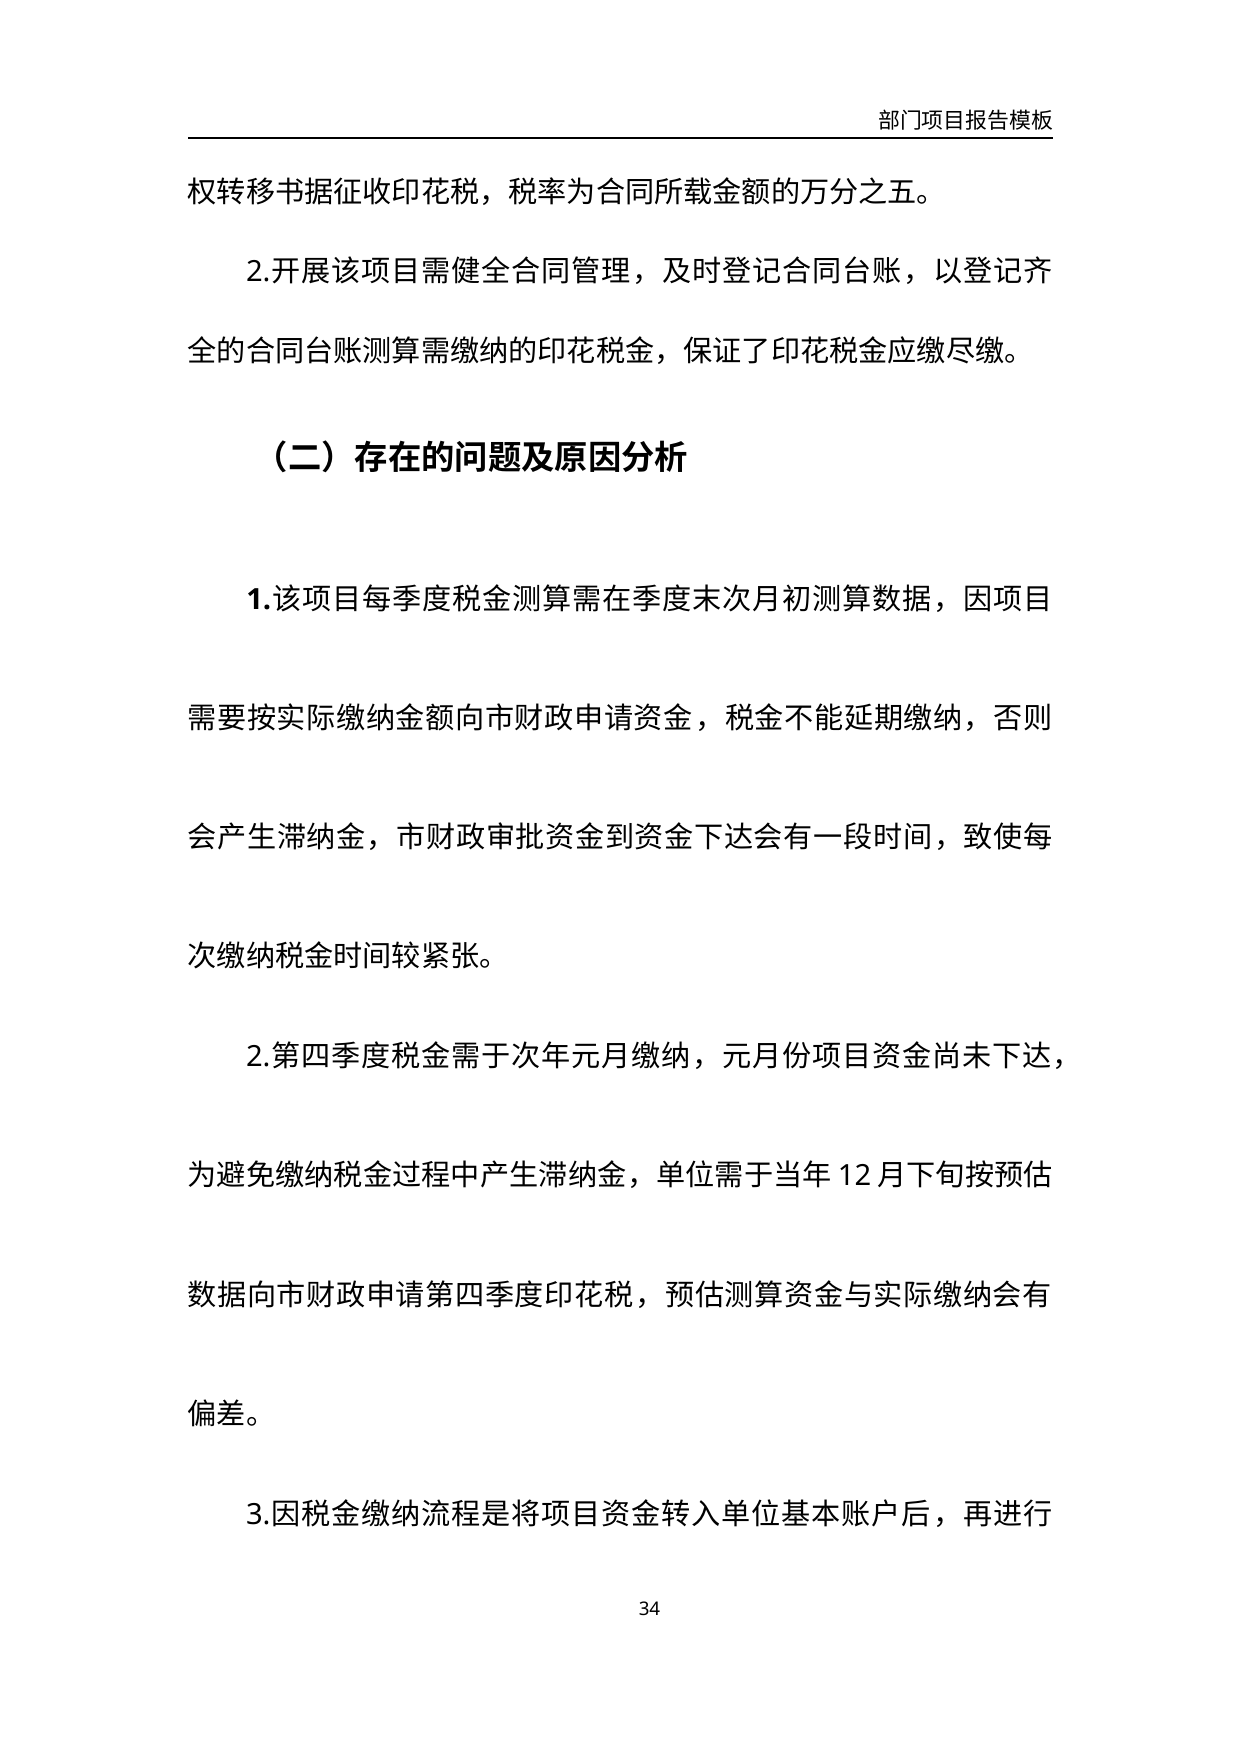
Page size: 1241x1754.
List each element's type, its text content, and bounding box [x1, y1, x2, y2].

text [187, 150, 1053, 229]
text 2.开展该项目需健全合同管理，及时登记合同台账，以登记齐全的合同台账测算需缴纳的印花税金，保证了印花税金应缴尽缴。 [187, 229, 1053, 388]
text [187, 1472, 1053, 1552]
subtitle （二）存在的问题及原因分析 [187, 415, 1053, 494]
text 2.第四季度税金需于次年元月缴纳，元月份项目资金尚未下达，为避免缴纳税金过程中产生滞纳金，单位需于当年12月下旬按预估数据向市财政申请第四季度印花税，预估测算资金与实际缴纳会有偏差。 [187, 1014, 1053, 1451]
text 1.该项目每季度税金测算需在季度末次月初测算数据，因项目需要按实际缴纳金额向市财政申请资金，税金不能延期缴纳，否则会产生滞纳金，市财政审批资金到资金下达会有一段时间，致使每次缴纳税金时间较紧张。 [187, 557, 1053, 993]
